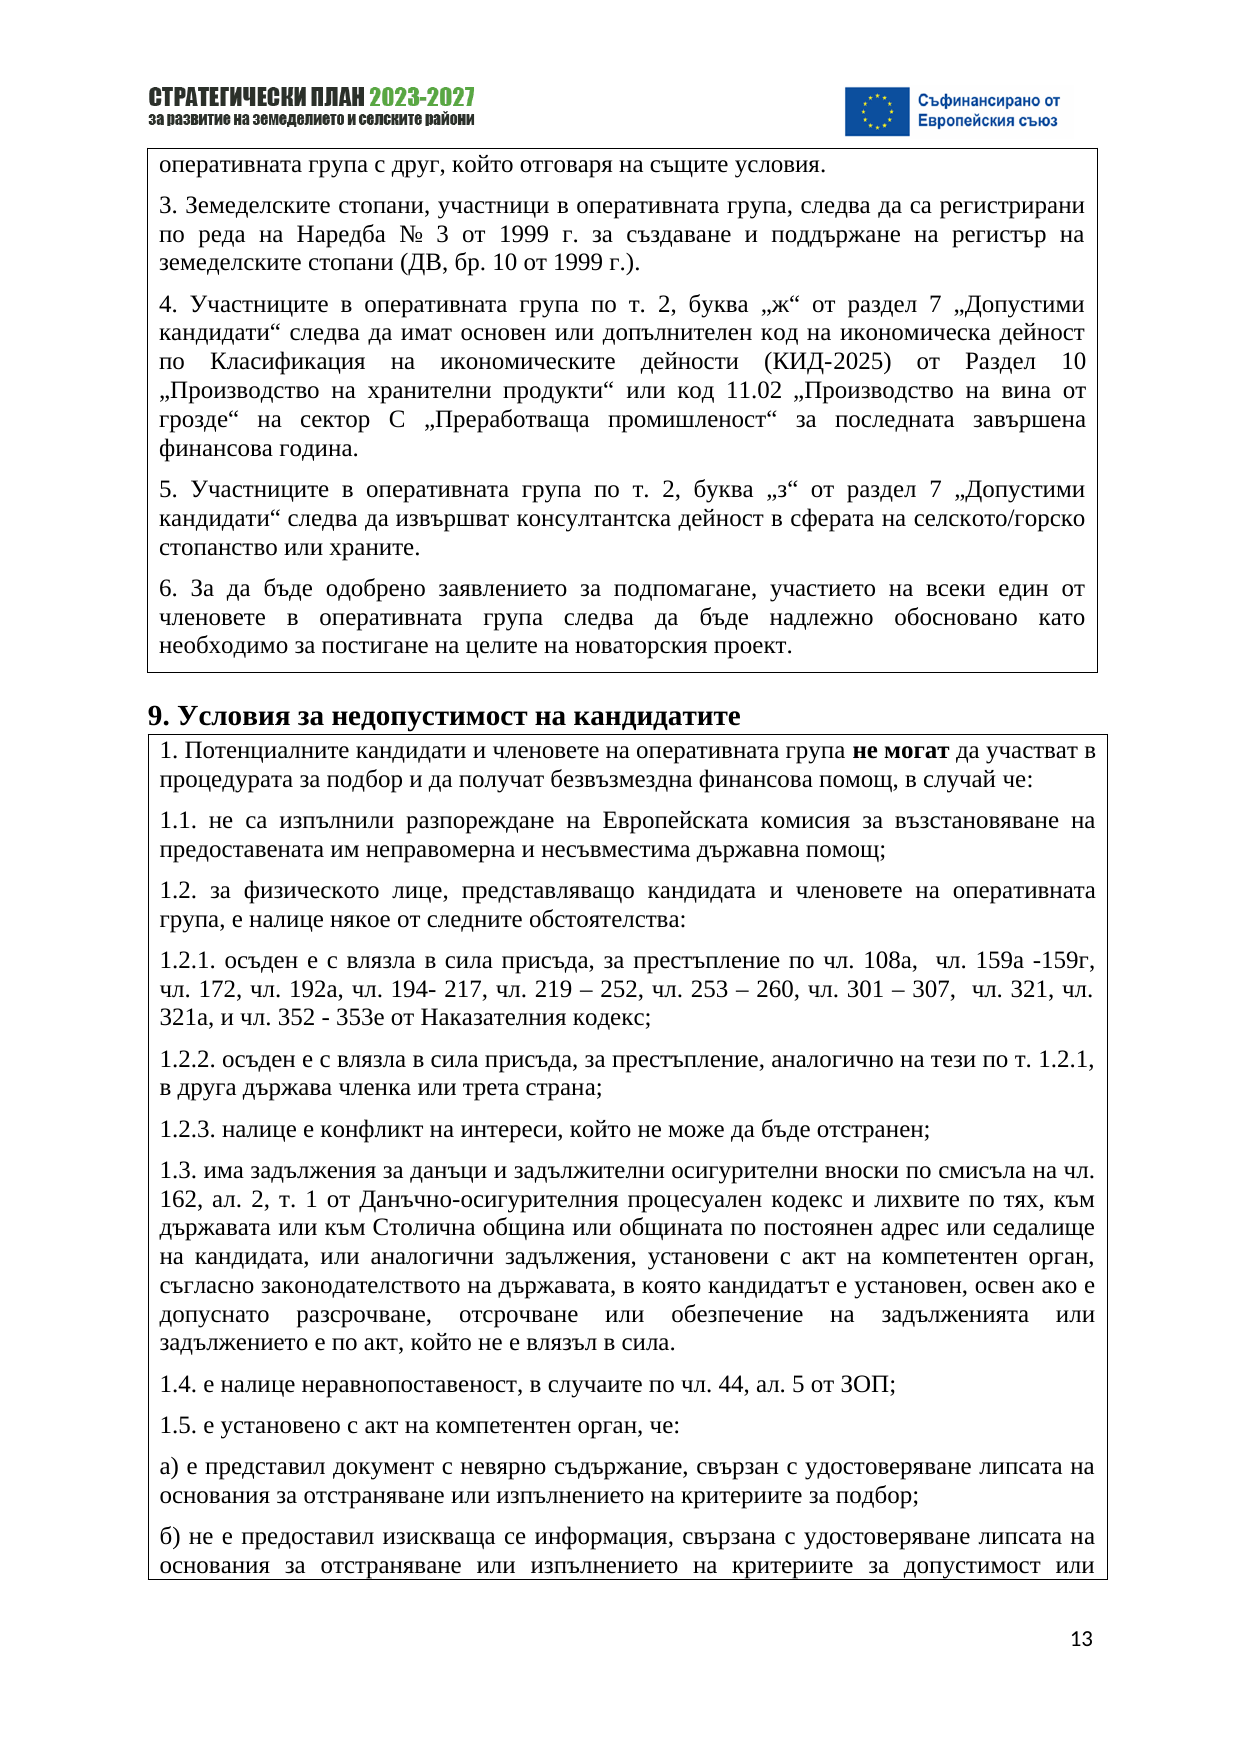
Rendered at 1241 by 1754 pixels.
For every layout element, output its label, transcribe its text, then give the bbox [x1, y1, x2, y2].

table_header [148, 149, 1097, 672]
picture [842, 85, 1074, 139]
picture [147, 73, 475, 139]
subtitle 9. Условия за недопустимост на кандидатите [148, 698, 1093, 731]
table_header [149, 735, 1107, 1579]
